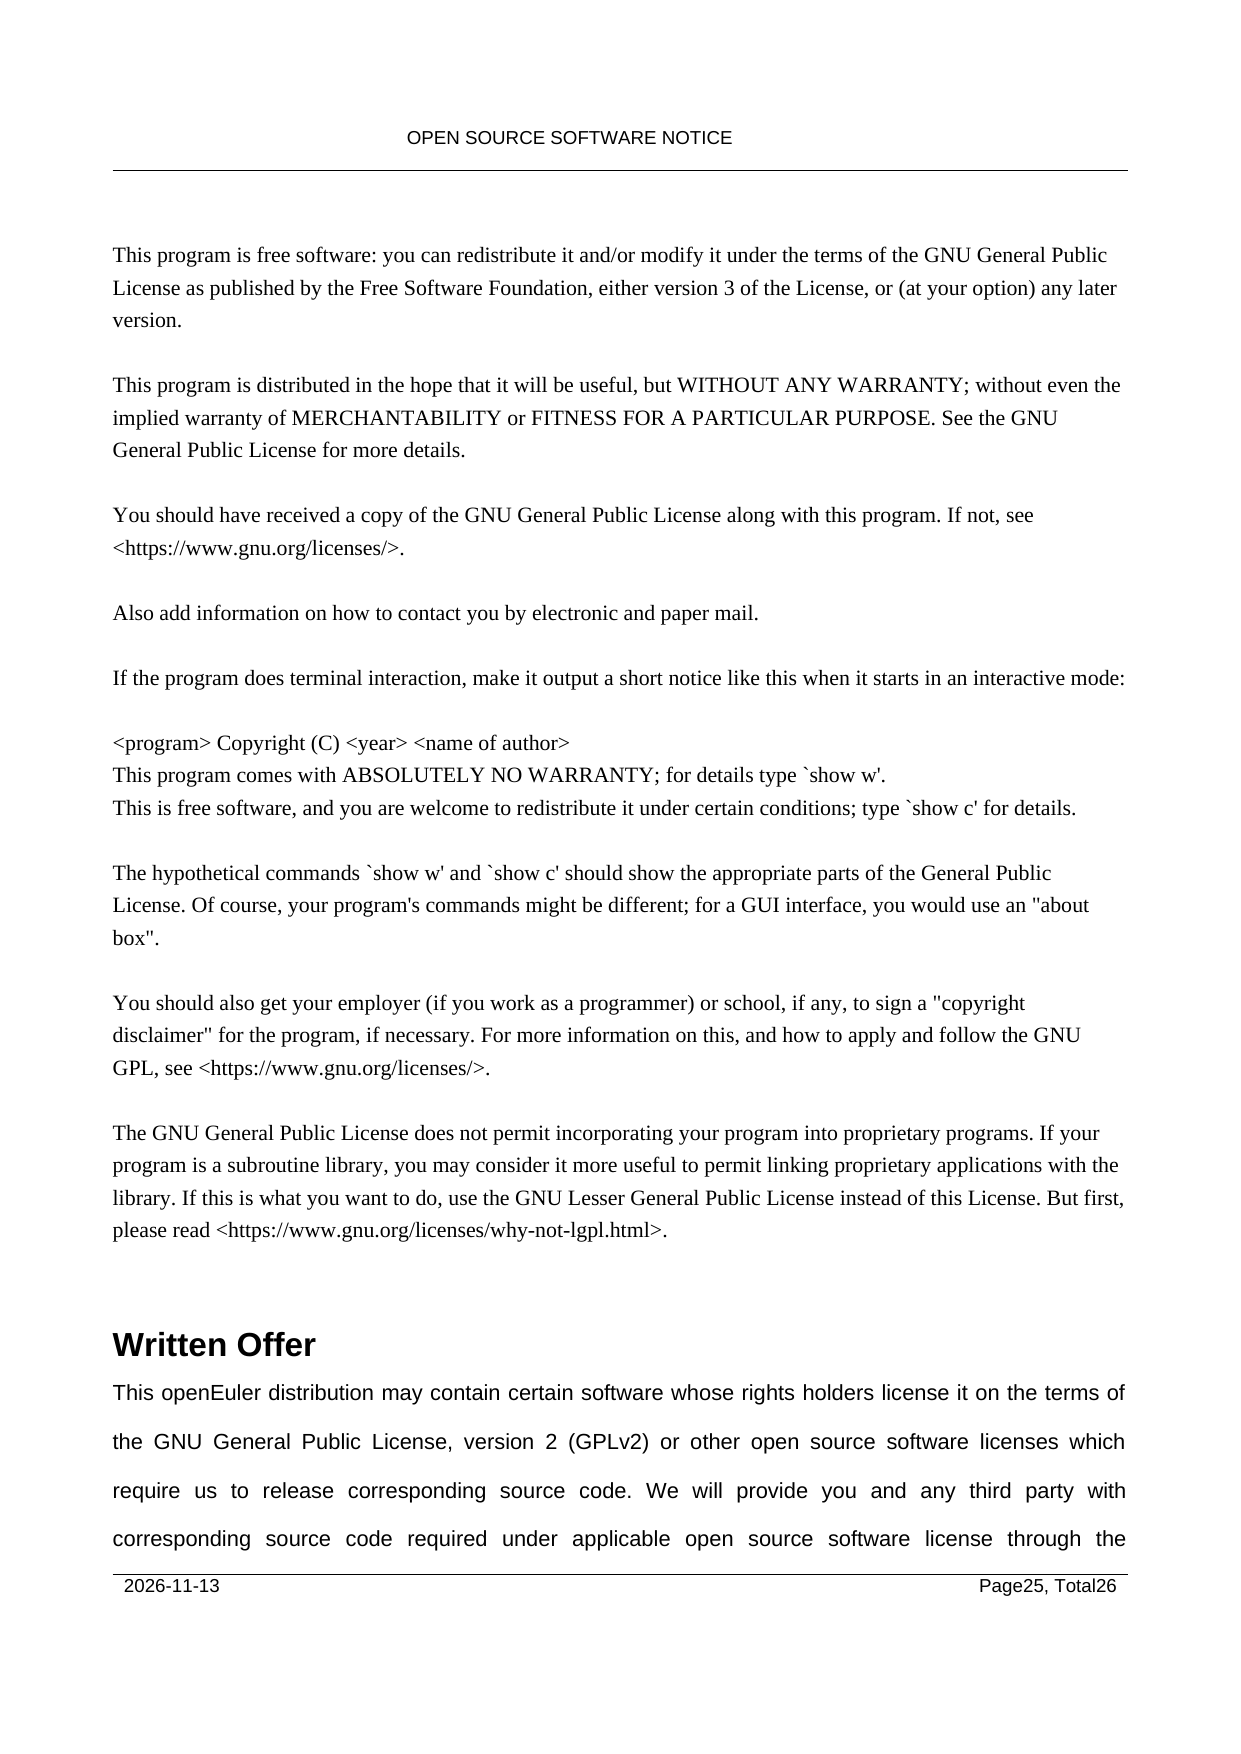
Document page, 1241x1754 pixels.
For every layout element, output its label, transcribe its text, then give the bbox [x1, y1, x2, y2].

text <program> Copyright (C) <year> <name of author> [112, 726, 1128, 759]
text You should have received a copy of the GNU General Public License along with this program. If not, see <https://www.gnu.org/licenses/>. [112, 499, 1128, 564]
text This program is distributed in the hope that it will be useful, but WITHOUT ANY WARRANTY; without even the implied warranty of MERCHANTABILITY or FITNESS FOR A PARTICULAR PURPOSE. See the GNU General Public License for more details. [112, 369, 1128, 466]
text The GNU General Public License does not permit incorporating your program into proprietary programs. If your program is a subroutine library, you may consider it more useful to permit linking proprietary applications with the library. If this is what you want to do, use the GNU Lesser General Public License instead of this License. But first, please read <https://www.gnu.org/licenses/why-not-lgpl.html>. [112, 1116, 1128, 1246]
text If the program does terminal interaction, make it output a short notice like this when it starts in an interactive mode: [112, 661, 1128, 694]
text Also add information on how to contact you by electronic and paper mail. [112, 596, 1128, 629]
text You should also get your employer (if you work as a programmer) or school, if any, to sign a "copyright disclaimer" for the program, if necessary. For more information on this, and how to apply and follow the GNU GPL, see <https://www.gnu.org/licenses/>. [112, 986, 1128, 1084]
text Written Offer [112, 1311, 1128, 1376]
text This program comes with ABSOLUTELY NO WARRANTY; for details type `show w'. [112, 759, 1128, 791]
text This program is free software: you can redistribute it and/or modify it under the terms of the GNU General Public License as published by the Free Software Foundation, either version 3 of the License, or (at your option) any later version. [112, 239, 1128, 336]
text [112, 1376, 1128, 1555]
text The hypothetical commands `show w' and `show c' should show the appropriate parts of the General Public License. Of course, your program's commands might be different; for a GUI interface, you would use an "about box". [112, 856, 1128, 954]
text This is free software, and you are welcome to redistribute it under certain conditions; type `show c' for details. [112, 791, 1128, 824]
